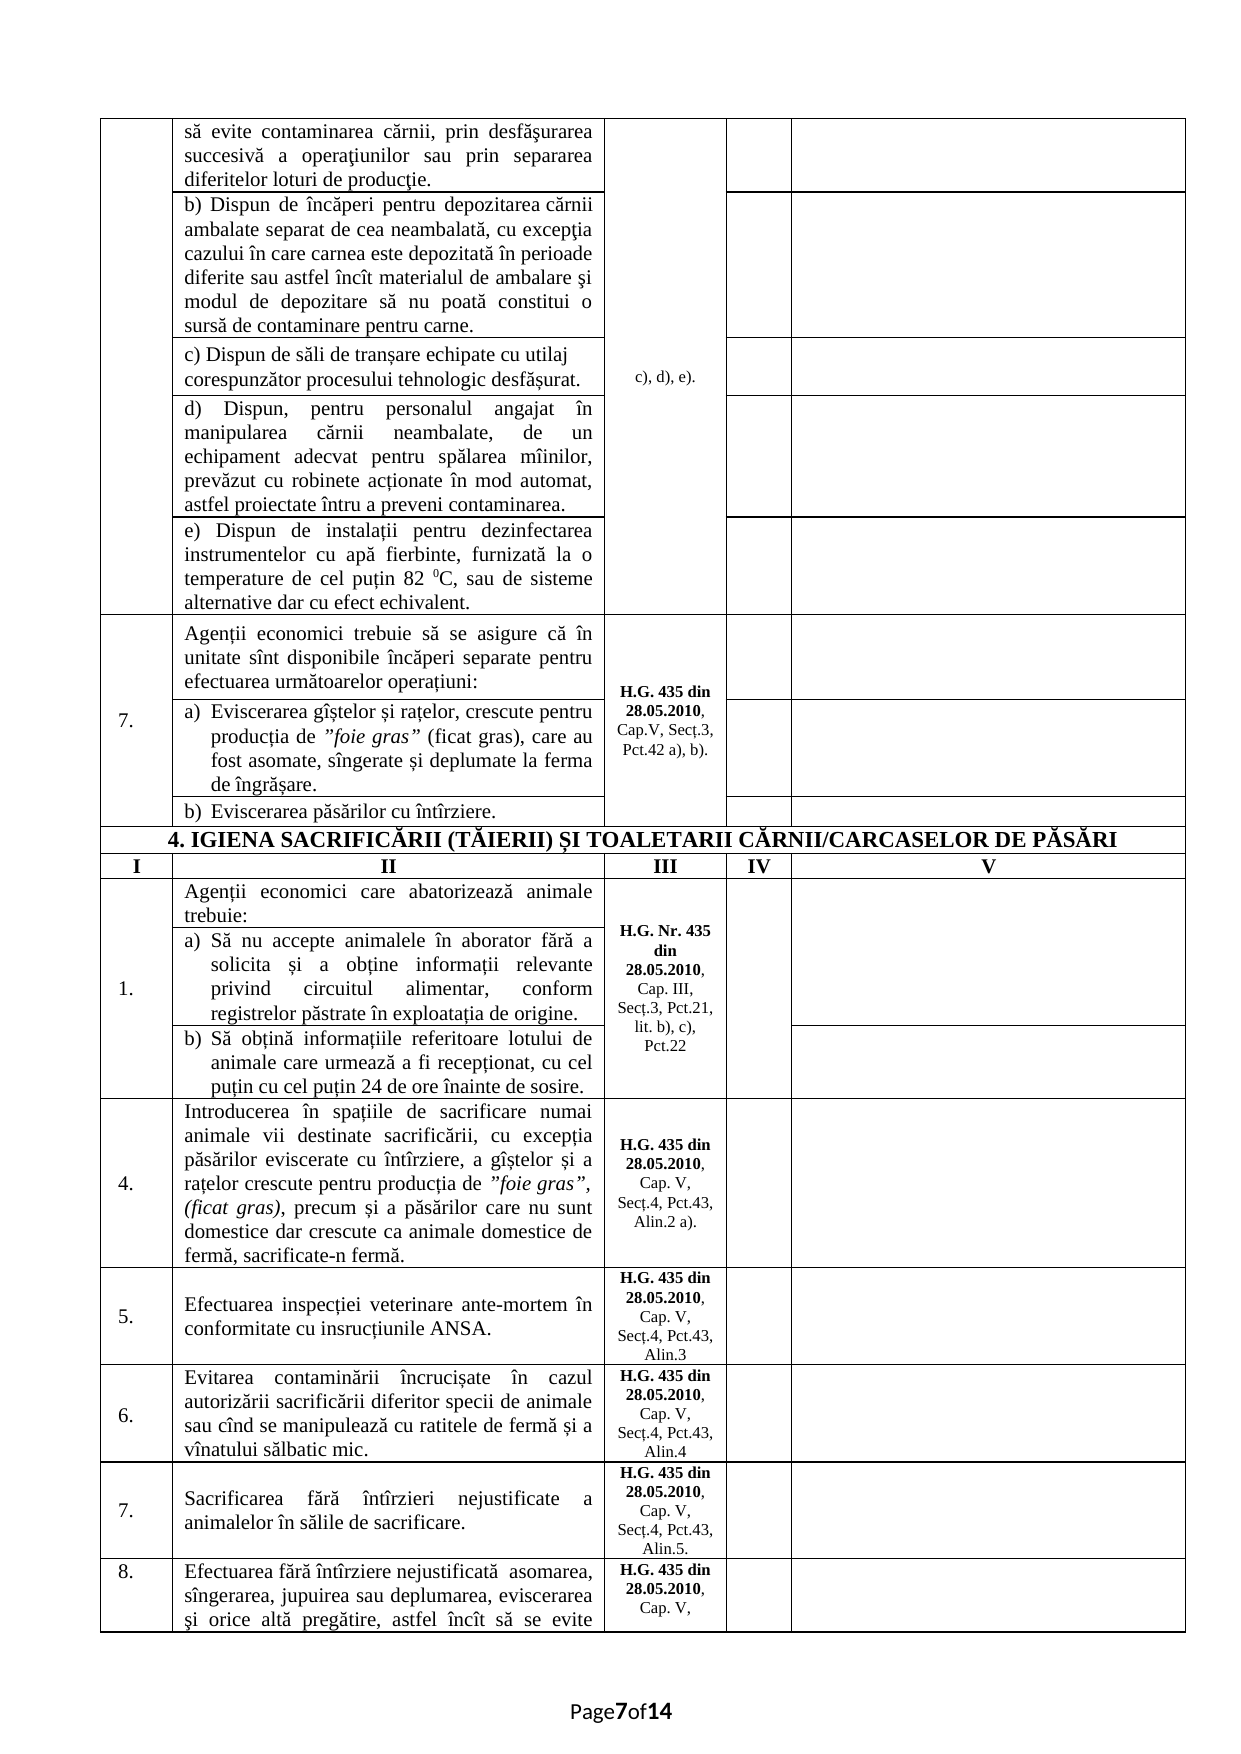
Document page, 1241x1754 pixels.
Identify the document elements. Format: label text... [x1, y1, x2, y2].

table_cell d) Dispun, pentru personalul angajat în manipularea cărnii neambalate, de un echipament adecvat pentru spălarea mîinilor, prevăzut cu robinete acționate în mod automat, astfel proiectate întru a preveni contaminarea. [173, 396, 604, 516]
table_cell [727, 700, 791, 796]
table_cell [792, 396, 1185, 516]
table_cell [101, 1463, 172, 1558]
table_cell [727, 518, 791, 614]
table_cell [792, 119, 1185, 191]
table_cell Sacrificarea fără întîrzieri nejustificate a animalelor în sălile de sacrificare. [173, 1463, 604, 1558]
table_cell c) Dispun de săli de tranșare echipate cu utilaj corespunzător procesului tehnologic desfășurat. [173, 338, 604, 395]
table_cell [727, 797, 791, 826]
table_cell [792, 700, 1185, 796]
table_cell [101, 1559, 172, 1631]
table_cell Să nu accepte animalele în aborator fără a solicita și a obține informații relevante privind circuitul alimentar, conform registrelor păstrate în exploatația de origine. [173, 928, 604, 1024]
table_cell Agenții economici trebuie să se asigure că în unitate sînt disponibile încăperi separate pentru efectuarea următoarelor operațiuni: [173, 615, 604, 698]
table_cell II [173, 854, 604, 878]
table_cell 4. IGIENA SACRIFICĂRII (TĂIERII) ȘI TOALETARII CĂRNII/CARCASELOR DE PĂSĂRI [101, 827, 1185, 853]
table_cell H.G. Nr. 435 din 28.05.2010, Cap. III, Secț.3, Pct.21, lit. b), c), Pct.22 [605, 879, 726, 1098]
table_cell e) Dispun de instalații pentru dezinfectarea instrumentelor cu apă fierbinte, furnizată la o temperature de cel puțin 82 0C, sau de sisteme alternative dar cu efect echivalent. [173, 518, 604, 614]
table_cell [792, 193, 1185, 337]
table_cell [792, 518, 1185, 614]
table_cell IV [727, 854, 791, 878]
table_cell Eviscerarea păsărilor cu întîrziere. [173, 797, 604, 826]
table_cell III [605, 854, 726, 878]
table_cell [727, 338, 791, 395]
table_cell b) Dispun de încăperi pentru depozitarea cărnii ambalate separat de cea neambalată, cu excepţia cazului în care carnea este depozitată în perioade diferite sau astfel încît materialul de ambalare şi modul de depozitare să nu poată constitui o sursă de contaminare pentru carne. [173, 193, 604, 337]
table_cell [792, 1365, 1185, 1461]
table_cell [792, 797, 1185, 826]
table_cell [101, 1099, 172, 1267]
table_cell H.G. 435 din 28.05.2010, Cap. V, Secț.4, Pct.43, Alin.3 [605, 1268, 726, 1364]
table_cell [727, 396, 791, 516]
table_cell [727, 615, 791, 698]
table_cell I [101, 854, 172, 878]
table_cell Introducerea în spațiile de sacrificare numai animale vii destinate sacrificării, cu excepția păsărilor eviscerate cu întîrziere, a gîștelor și a rațelor crescute pentru producția de ”foie gras”, (ficat gras), precum și a păsărilor care nu sunt domestice dar crescute ca animale domestice de fermă, sacrificate-n fermă. [173, 1099, 604, 1267]
table_cell [792, 615, 1185, 698]
table_cell Să obțină informațiile referitoare lotului de animale care urmează a fi recepționat, cu cel puțin cu cel puțin 24 de ore înainte de sosire. [173, 1026, 604, 1098]
table_cell [727, 1099, 791, 1267]
table_cell [727, 1268, 791, 1364]
table_cell [792, 879, 1185, 1024]
table_cell H.G. 435 din 28.05.2010, Cap. V, Secț.4, Pct.43, Alin.5. [605, 1463, 726, 1558]
table_cell H.G. 435 din 28.05.2010, Cap.V, Secț.3, Pct.42 a), b). [605, 615, 726, 826]
table_cell Efectuarea inspecției veterinare ante-mortem în conformitate cu insrucțiunile ANSA. [173, 1268, 604, 1364]
table_cell [792, 1099, 1185, 1267]
table_cell [727, 879, 791, 1098]
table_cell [173, 1559, 604, 1631]
table_cell H.G. 435 din 28.05.2010, Cap. V, Secț.4, Pct.43, Alin.2 a). [605, 1099, 726, 1267]
table_cell [101, 1268, 172, 1364]
table_cell [727, 1365, 791, 1461]
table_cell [605, 1559, 726, 1631]
table_cell [101, 1365, 172, 1461]
table_cell [101, 879, 172, 1098]
table_cell [727, 1559, 791, 1631]
table_cell [792, 1559, 1185, 1631]
table_cell Eviscerarea gîștelor și rațelor, crescute pentru producția de ”foie gras” (ficat gras), care au fost asomate, sîngerate și deplumate la ferma de îngrășare. [173, 700, 604, 796]
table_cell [173, 119, 604, 191]
table_cell [792, 1268, 1185, 1364]
table_cell Evitarea contaminării încrucișate în cazul autorizării sacrificării diferitor specii de animale sau cînd se manipulează cu ratitele de fermă și a vînatului sălbatic mic. [173, 1365, 604, 1461]
table_cell [792, 1463, 1185, 1558]
table_cell [727, 1463, 791, 1558]
table_cell Agenții economici care abatorizează animale trebuie: [173, 879, 604, 927]
table_cell [727, 193, 791, 337]
table_cell [101, 615, 172, 826]
table_cell [727, 119, 791, 191]
table_cell H.G. 435 din 28.05.2010, Cap. V, Secț.4, Pct.43, Alin.4 [605, 1365, 726, 1461]
table_cell V [792, 854, 1185, 878]
table_cell [792, 338, 1185, 395]
table_cell [792, 1026, 1185, 1098]
